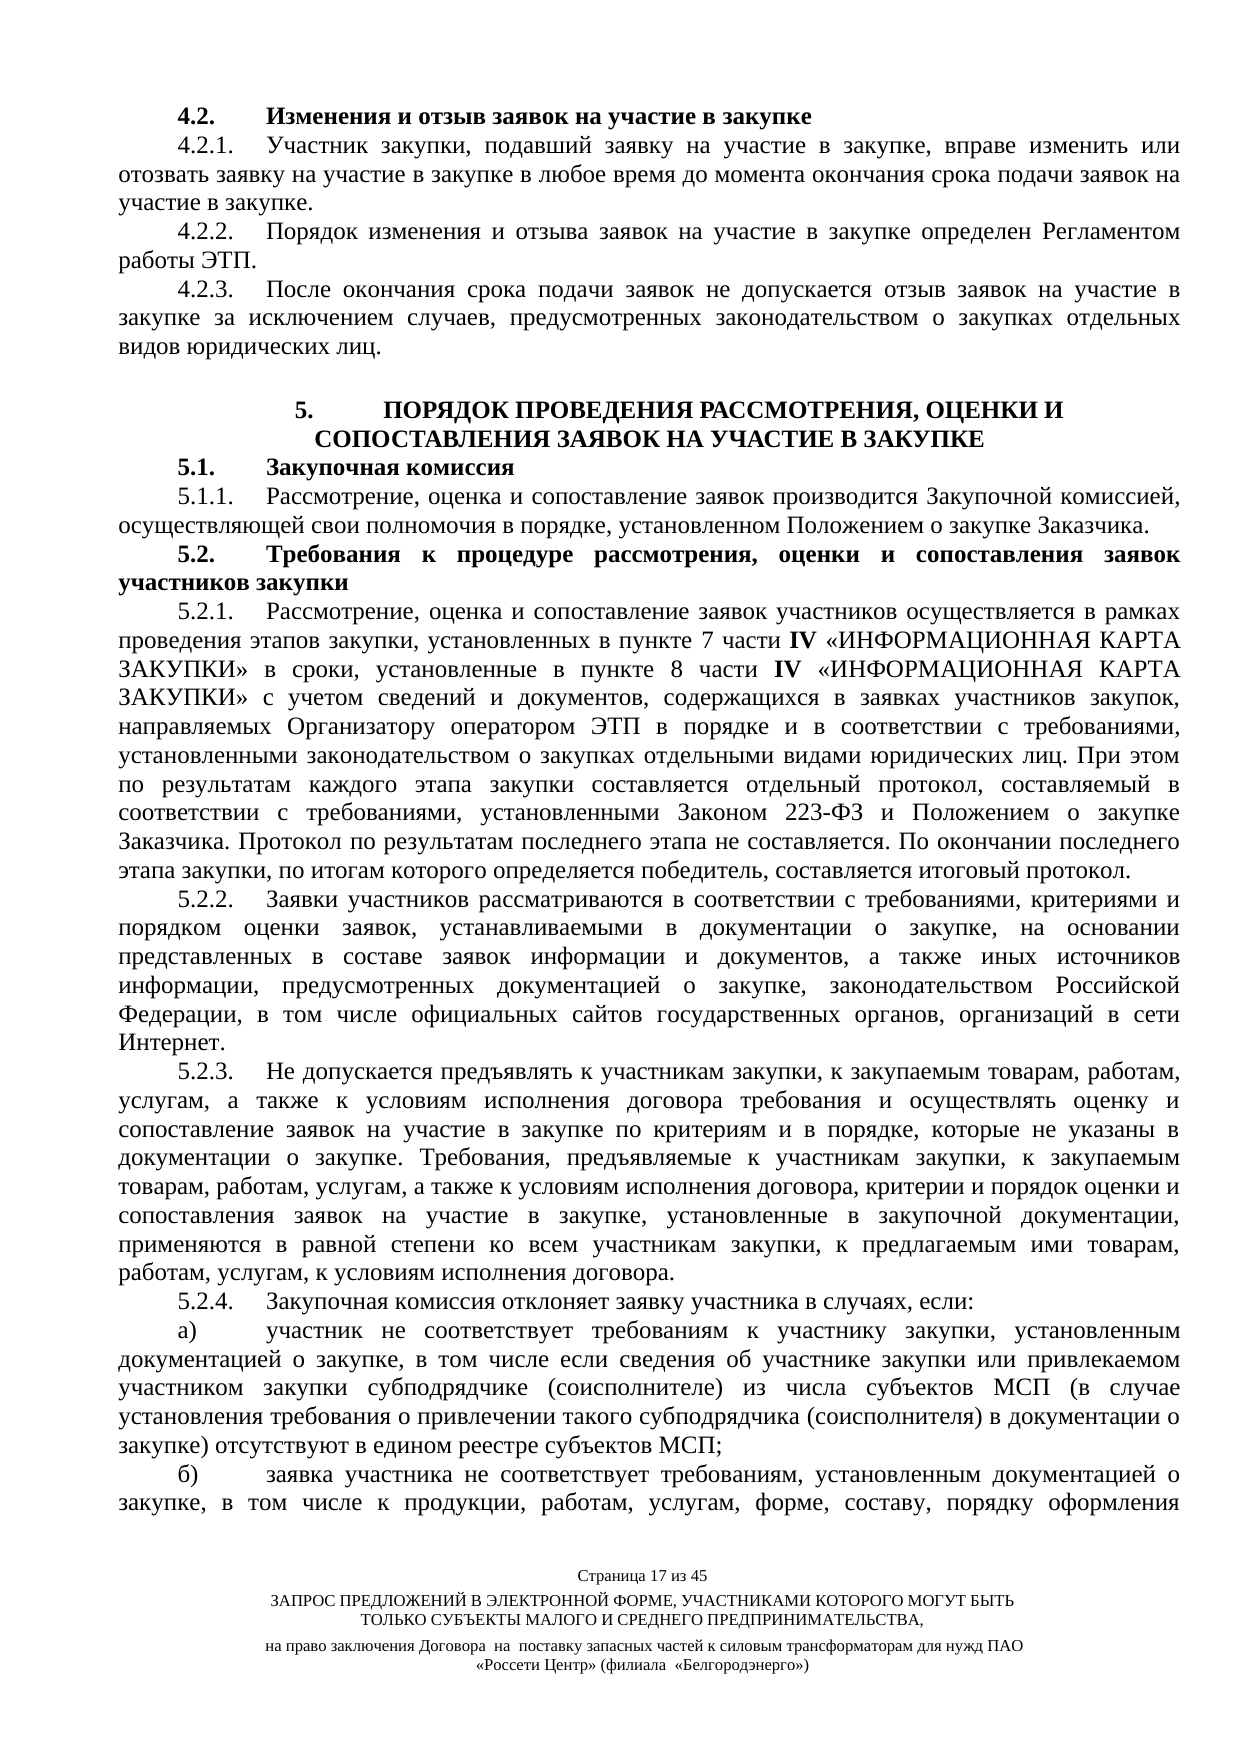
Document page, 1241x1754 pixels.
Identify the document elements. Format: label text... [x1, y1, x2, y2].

subtitle Требования к процедуре рассмотрения, оценки и сопоставления заявок участников закупки [118, 539, 1181, 596]
subtitle Закупочная комиссия [118, 452, 1181, 481]
subtitle После окончания срока подачи заявок не допускается отзыв заявок на участие в закупке за исключением случаев, предусмотренных законодательством о закупках отдельных видов юридических лиц. [118, 274, 1181, 360]
subtitle Не допускается предъявлять к участникам закупки, к закупаемым товарам, работам, услугам, а также к условиям исполнения договора требования и осуществлять оценку и сопоставление заявок на участие в закупке по критериям и в порядке, которые не указаны в документации о закупке. Требования, предъявляемые к участникам закупки, к закупаемым товарам, работам, услугам, а также к условиям исполнения договора, критерии и порядок оценки и сопоставления заявок на участие в закупке, установленные в закупочной документации, применяются в равной степени ко всем участникам закупки, к предлагаемым ими товарам, работам, услугам, к условиям исполнения договора. [118, 1056, 1181, 1286]
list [118, 1459, 1181, 1516]
subtitle Рассмотрение, оценка и сопоставление заявок производится Закупочной комиссией, осуществляющей свои полномочия в порядке, установленном Положением о закупке Заказчика. [118, 481, 1181, 539]
list участник не соответствует требованиям к участнику закупки, установленным документацией о закупке, в том числе если сведения об участнике закупки или привлекаемом участником закупки субподрядчике (соисполнителе) из числа субъектов МСП (в случае установления требования о привлечении такого субподрядчика (соисполнителя) в документации о закупке) отсутствуют в едином реестре субъектов МСП; [118, 1315, 1181, 1459]
subtitle Порядок изменения и отзыва заявок на участие в закупке определен Регламентом работы ЭТП. [118, 216, 1181, 274]
subtitle Участник закупки, подавший заявку на участие в закупке, вправе изменить или отозвать заявку на участие в закупке в любое время до момента окончания срока подачи заявок на участие в закупке. [118, 130, 1181, 216]
subtitle ПОРЯДОК ПРОВЕДЕНИЯ РАССМОТРЕНИЯ, ОЦЕНКИ И СОПОСТАВЛЕНИЯ ЗАЯВОК НА УЧАСТИЕ В ЗАКУПКЕ [118, 395, 1181, 452]
subtitle Заявки участников рассматриваются в соответствии с требованиями, критериями и порядком оценки заявок, устанавливаемыми в документации о закупке, на основании представленных в составе заявок информации и документов, а также иных источников информации, предусмотренных документацией о закупке, законодательством Российской Федерации, в том числе официальных сайтов государственных органов, организаций в сети Интернет. [118, 884, 1181, 1056]
subtitle Рассмотрение, оценка и сопоставление заявок участников осуществляется в рамках проведения этапов закупки, установленных в пункте 7 части IV «ИНФОРМАЦИОННАЯ КАРТА ЗАКУПКИ» в сроки, установленные в пункте 8 части IV «ИНФОРМАЦИОННАЯ КАРТА ЗАКУПКИ» с учетом сведений и документов, содержащихся в заявках участников закупок, направляемых Организатору оператором ЭТП в порядке и в соответствии с требованиями, установленными законодательством о закупках отдельными видами юридических лиц. При этом по результатам каждого этапа закупки составляется отдельный протокол, составляемый в соответствии с требованиями, установленными Законом 223-ФЗ и Положением о закупке Заказчика. Протокол по результатам последнего этапа не составляется. По окончании последнего этапа закупки, по итогам которого определяется победитель, составляется итоговый протокол. [118, 596, 1181, 884]
subtitle Изменения и отзыв заявок на участие в закупке [118, 101, 1181, 130]
subtitle Закупочная комиссия отклоняет заявку участника в случаях, если: [118, 1286, 1181, 1315]
